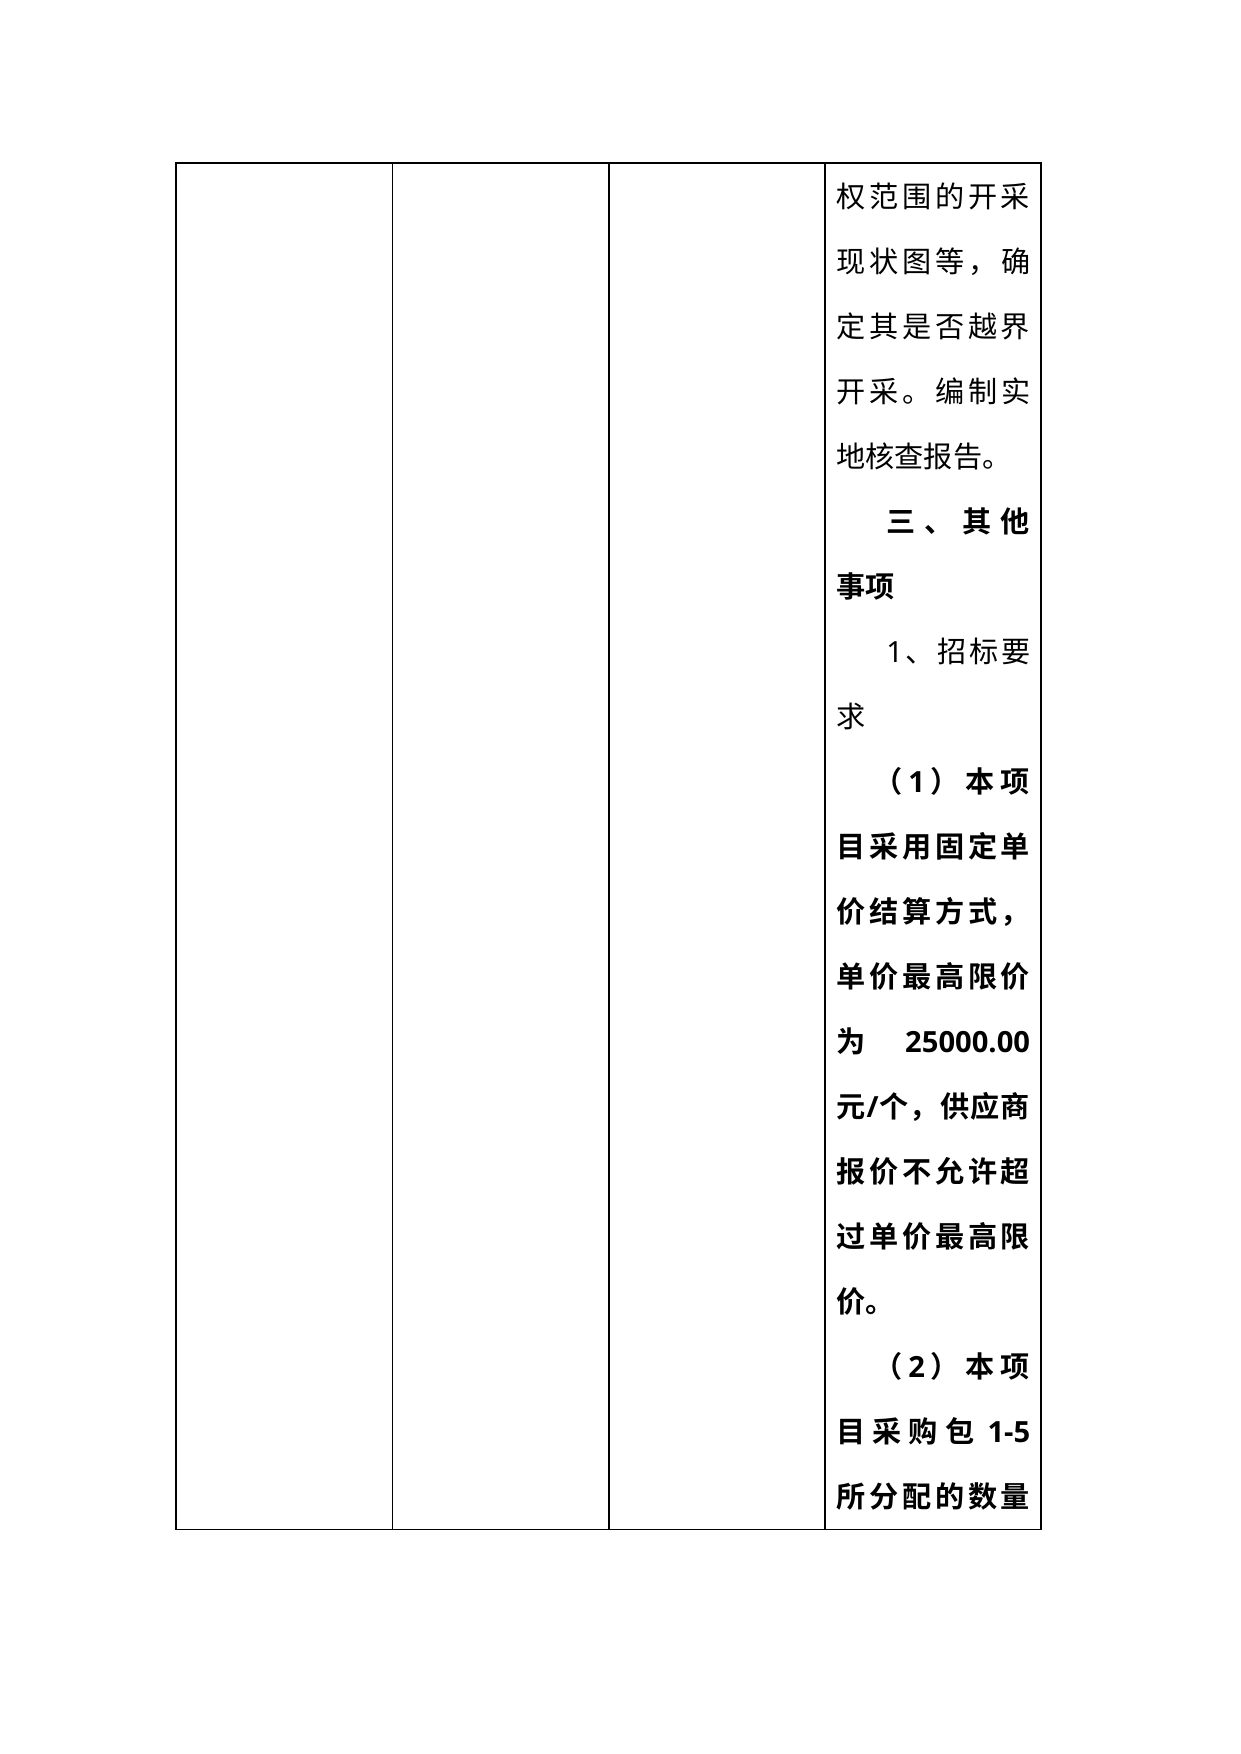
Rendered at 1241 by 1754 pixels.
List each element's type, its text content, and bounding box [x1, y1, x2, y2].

table_cell 1 [393, 164, 608, 1528]
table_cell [826, 164, 1040, 1528]
table_cell [177, 164, 392, 1528]
table_cell [610, 164, 824, 1528]
